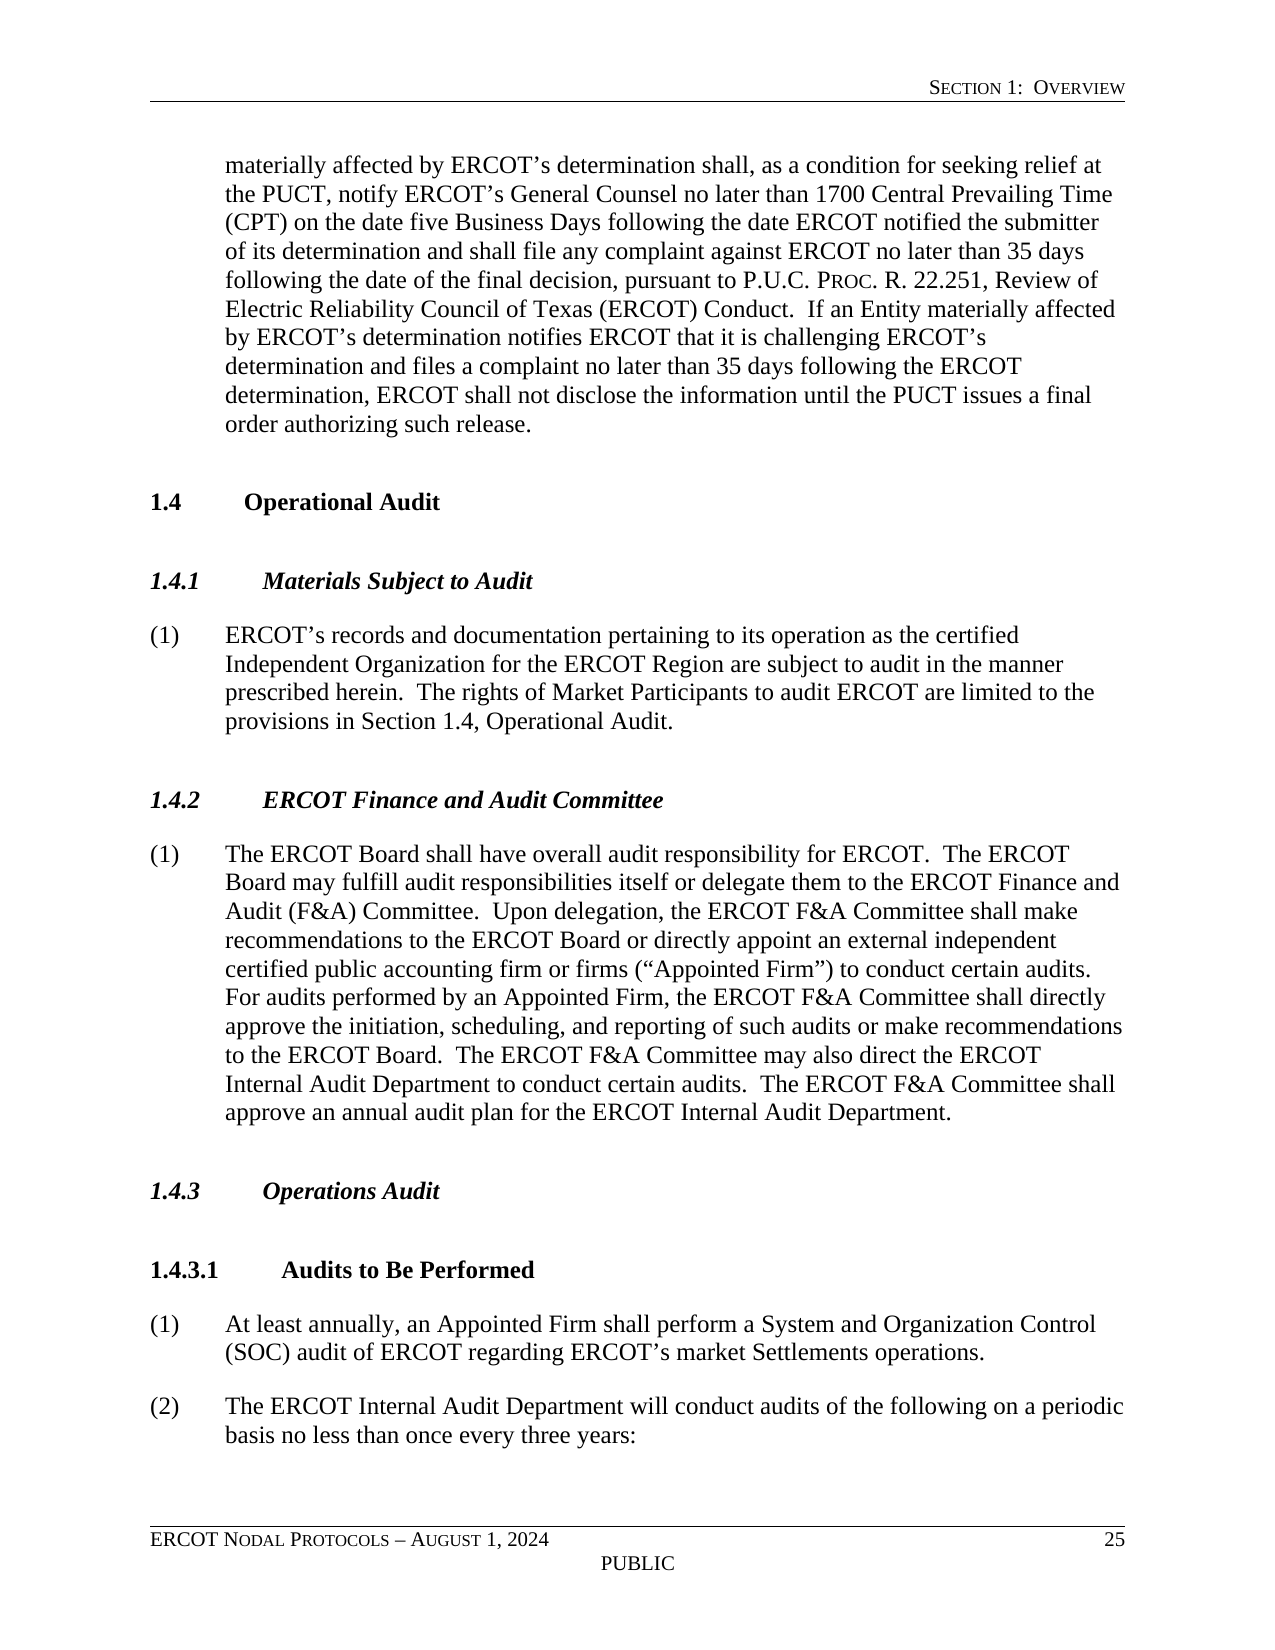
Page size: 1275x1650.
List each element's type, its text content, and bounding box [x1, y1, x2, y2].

text 1.4.2 ERCOT Finance and Audit Committee [150, 785, 1125, 814]
text 1.4.1 Materials Subject to Audit [150, 566, 1125, 595]
text 1.4.3.1 Audits to Be Performed [150, 1255, 1125, 1284]
text (1) The ERCOT Board shall have overall audit responsibility for ERCOT. The ERCOT Board may fulfill audit responsibilities itself or delegate them to the ERCOT Finance and Audit (F&A) Committee. Upon delegation, the ERCOT F&A Committee shall make recommendations to the ERCOT Board or directly appoint an external independent certified public accounting firm or firms (“Appointed Firm”) to conduct certain audits. For audits performed by an Appointed Firm, the ERCOT F&A Committee shall directly approve the initiation, scheduling, and reporting of such audits or make recommendations to the ERCOT Board. The ERCOT F&A Committee may also direct the ERCOT Internal Audit Department to conduct certain audits. The ERCOT F&A Committee shall approve an annual audit plan for the ERCOT Internal Audit Department. [150, 839, 1125, 1126]
text 1.4 Operational Audit [150, 487, 1125, 516]
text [150, 150, 1125, 437]
list (2) The ERCOT Internal Audit Department will conduct audits of the following on a periodic basis no less than once every three years: [150, 1391, 1125, 1449]
text (1) ERCOT’s records and documentation pertaining to its operation as the certified Independent Organization for the ERCOT Region are subject to audit in the manner prescribed herein. The rights of Market Participants to audit ERCOT are limited to the provisions in Section 1.4, Operational Audit. [150, 620, 1125, 735]
list (1) At least annually, an Appointed Firm shall perform a System and Organization Control (SOC) audit of ERCOT regarding ERCOT’s market Settlements operations. [150, 1309, 1125, 1366]
text 1.4.3 Operations Audit [150, 1176, 1125, 1205]
